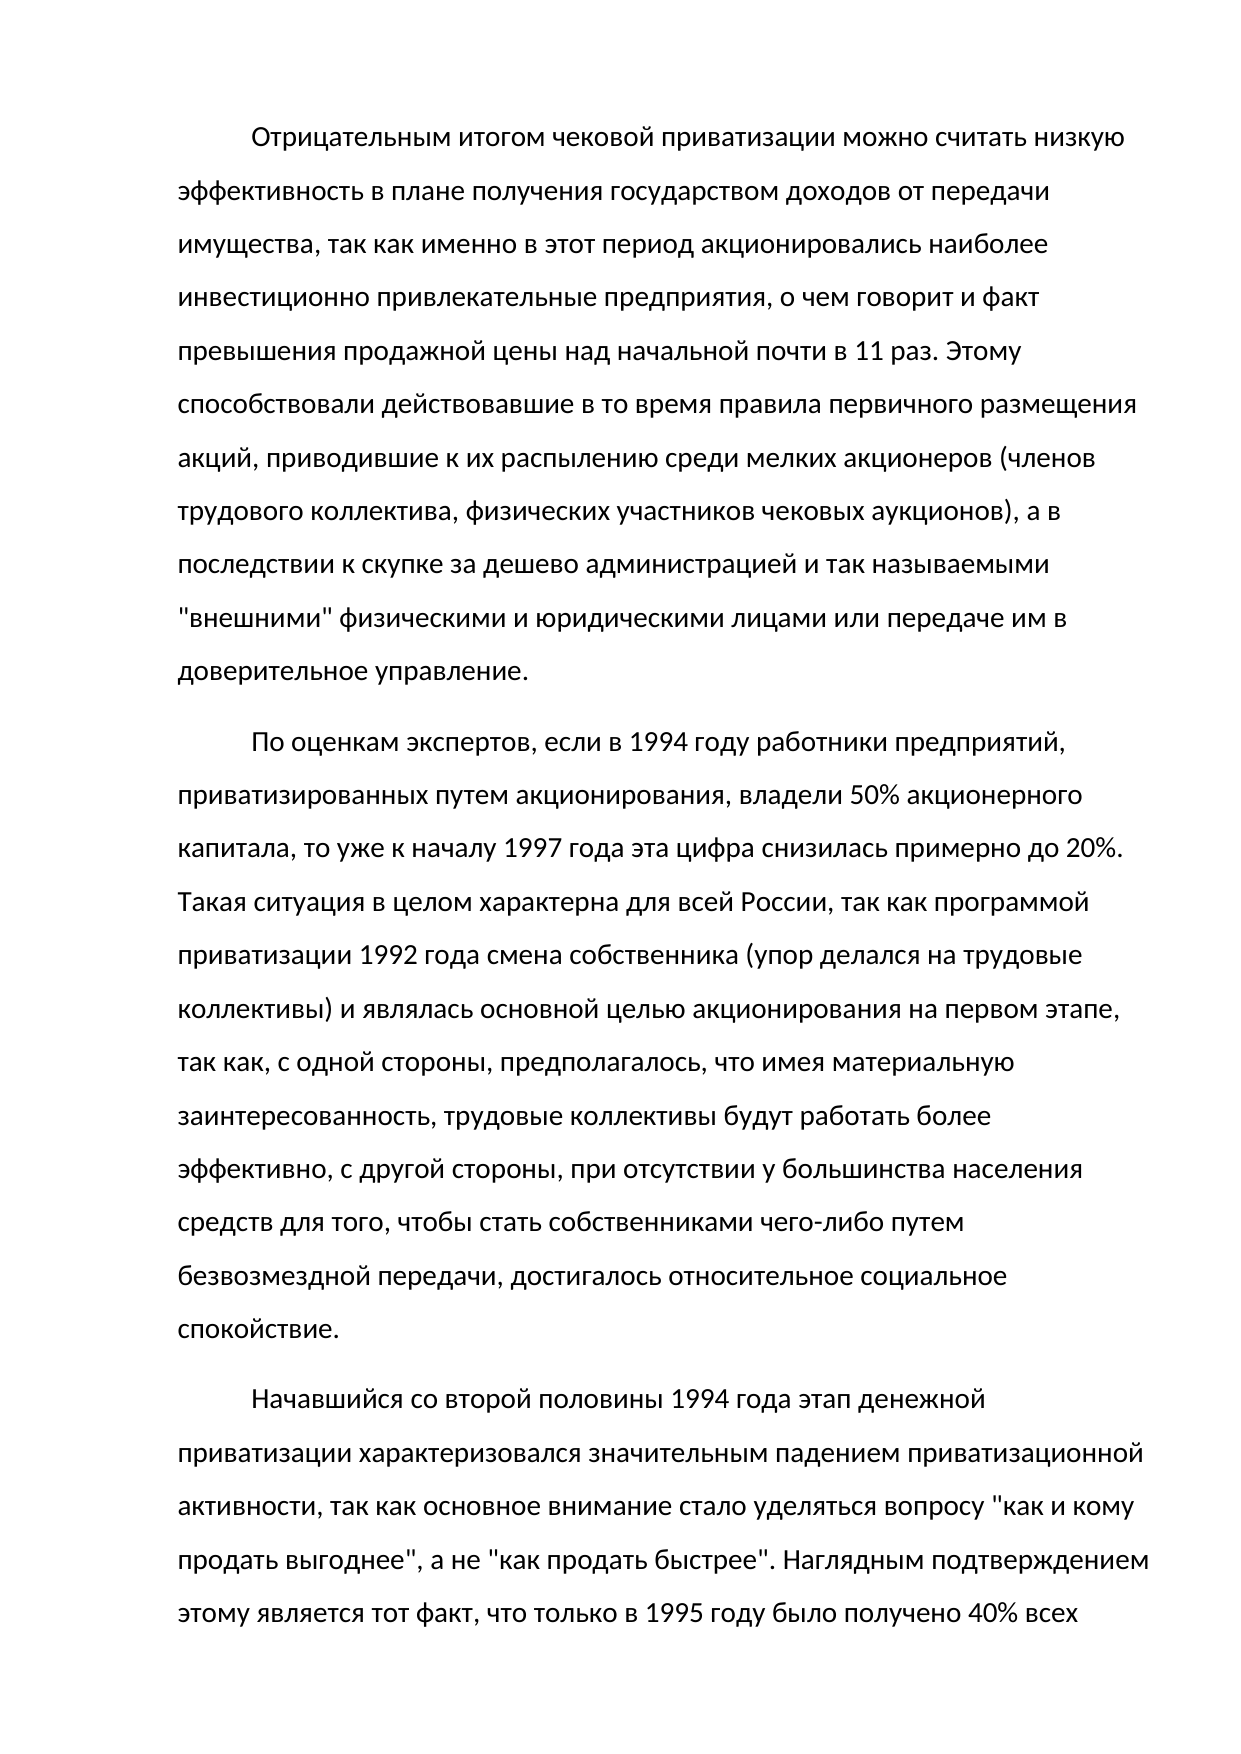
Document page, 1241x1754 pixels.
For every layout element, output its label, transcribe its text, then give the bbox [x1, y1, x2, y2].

text Отрицательным итогом чековой приватизации можно считать низкую эффективность в плане получения государством доходов от передачи имущества, так как именно в этот период акционировались наиболее инвестиционно привлекательные предприятия, о чем говорит и факт превышения продажной цены над начальной почти в 11 раз. Этому способствовали действовавшие в то время правила первичного размещения акций, приводившие к их распылению среди мелких акционеров (членов трудового коллектива, физических участников чековых аукционов), а в последствии к скупке за дешево администрацией и так называемыми "внешними" физическими и юридическими лицами или передаче им в доверительное управление. [177, 118, 1152, 688]
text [177, 1381, 1152, 1630]
text По оценкам экспертов, если в 1994 году работники предприятий, приватизированных путем акционирования, владели 50% акционерного капитала, то уже к началу 1997 года эта цифра снизилась примерно до 20%. Такая ситуация в целом характерна для всей России, так как программой приватизации 1992 года смена собственника (упор делался на трудовые коллективы) и являлась основной целью акционирования на первом этапе, так как, с одной стороны, предполагалось, что имея материальную заинтересованность, трудовые коллективы будут работать более эффективно, с другой стороны, при отсутствии у большинства населения средств для того, чтобы стать собственниками чего-либо путем безвозмездной передачи, достигалось относительное социальное спокойствие. [177, 723, 1152, 1346]
